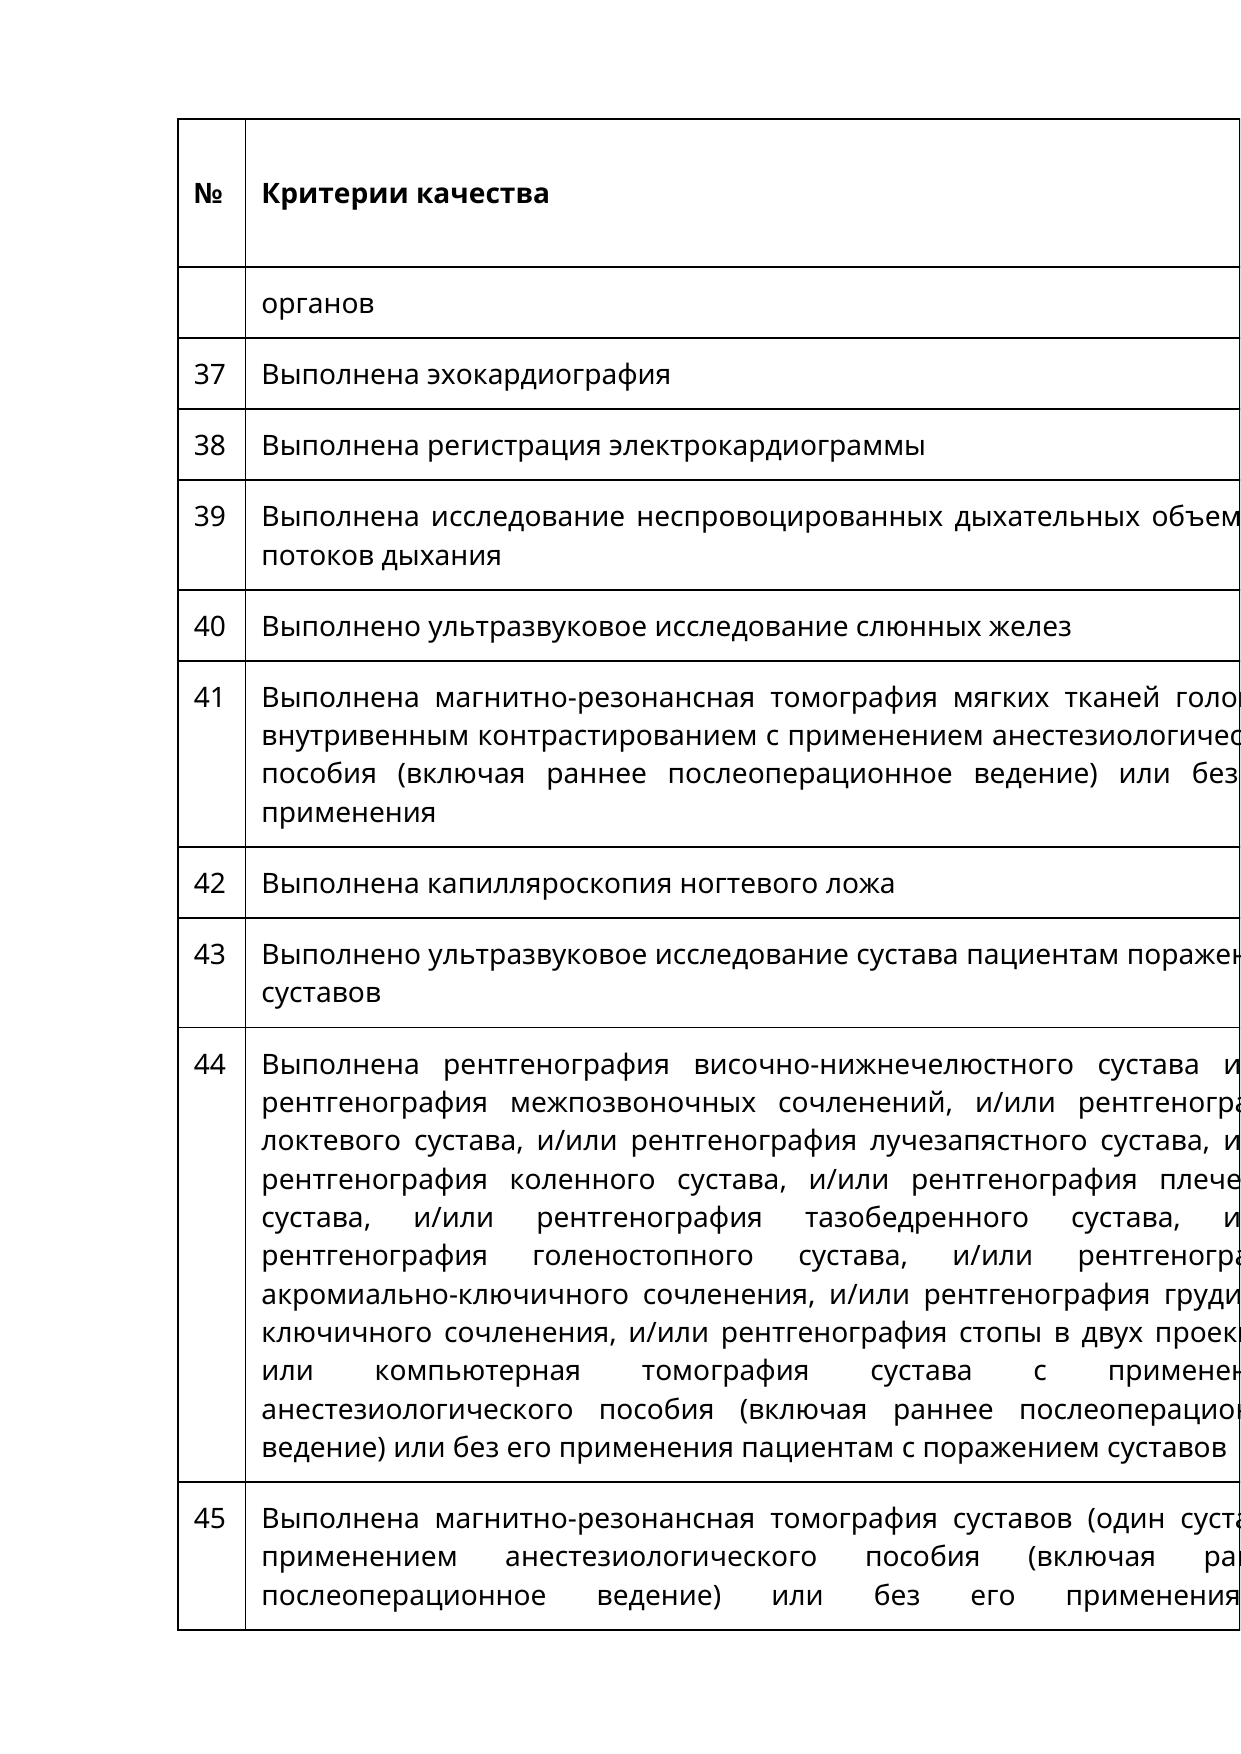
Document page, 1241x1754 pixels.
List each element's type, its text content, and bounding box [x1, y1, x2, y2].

table_cell Выполнена эхокардиография [246, 339, 1239, 408]
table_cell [246, 268, 1239, 337]
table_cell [246, 1483, 1239, 1629]
table_cell 43 [179, 919, 245, 1027]
table_cell 36 [179, 268, 245, 337]
table_header № [179, 120, 245, 266]
table_cell Выполнена регистрация электрокардиограммы [246, 410, 1239, 479]
table_header Критерии качества [246, 120, 1239, 266]
table_cell 38 [179, 410, 245, 479]
table_cell 44 [179, 1028, 245, 1481]
table_cell Выполнена рентгенография височно-нижнечелюстного сустава и/или рентгенография межпозвоночных сочленений, и/или рентгенография локтевого сустава, и/или рентгенография лучезапястного сустава, и/или рентгенография коленного сустава, и/или рентгенография плечевого сустава, и/или рентгенография тазобедренного сустава, и/или рентгенография голеностопного сустава, и/или рентгенография акромиально-ключичного сочленения, и/или рентгенография грудинно-ключичного сочленения, и/или рентгенография стопы в двух проекциях или компьютерная томография сустава с применением анестезиологического пособия (включая раннее послеоперационное ведение) или без его применения пациентам с поражением суставов [246, 1028, 1239, 1481]
table_cell 39 [179, 481, 245, 589]
table_cell Выполнено ультразвуковое исследование сустава пациентам поражением суставов [246, 919, 1239, 1027]
table_cell Выполнена магнитно-резонансная томография мягких тканей головы с внутривенным контрастированием с применением анестезиологического пособия (включая раннее послеоперационное ведение) или без его применения [246, 662, 1239, 846]
table_cell 42 [179, 848, 245, 917]
table_cell 41 [179, 662, 245, 846]
table_cell Выполнена капилляроскопия ногтевого ложа [246, 848, 1239, 917]
table_cell 37 [179, 339, 245, 408]
table_cell 40 [179, 591, 245, 660]
table_cell Выполнена исследование неспровоцированных дыхательных объемов и потоков дыхания [246, 481, 1239, 589]
table_cell Выполнено ультразвуковое исследование слюнных желез [246, 591, 1239, 660]
table_cell 45 [179, 1483, 245, 1629]
